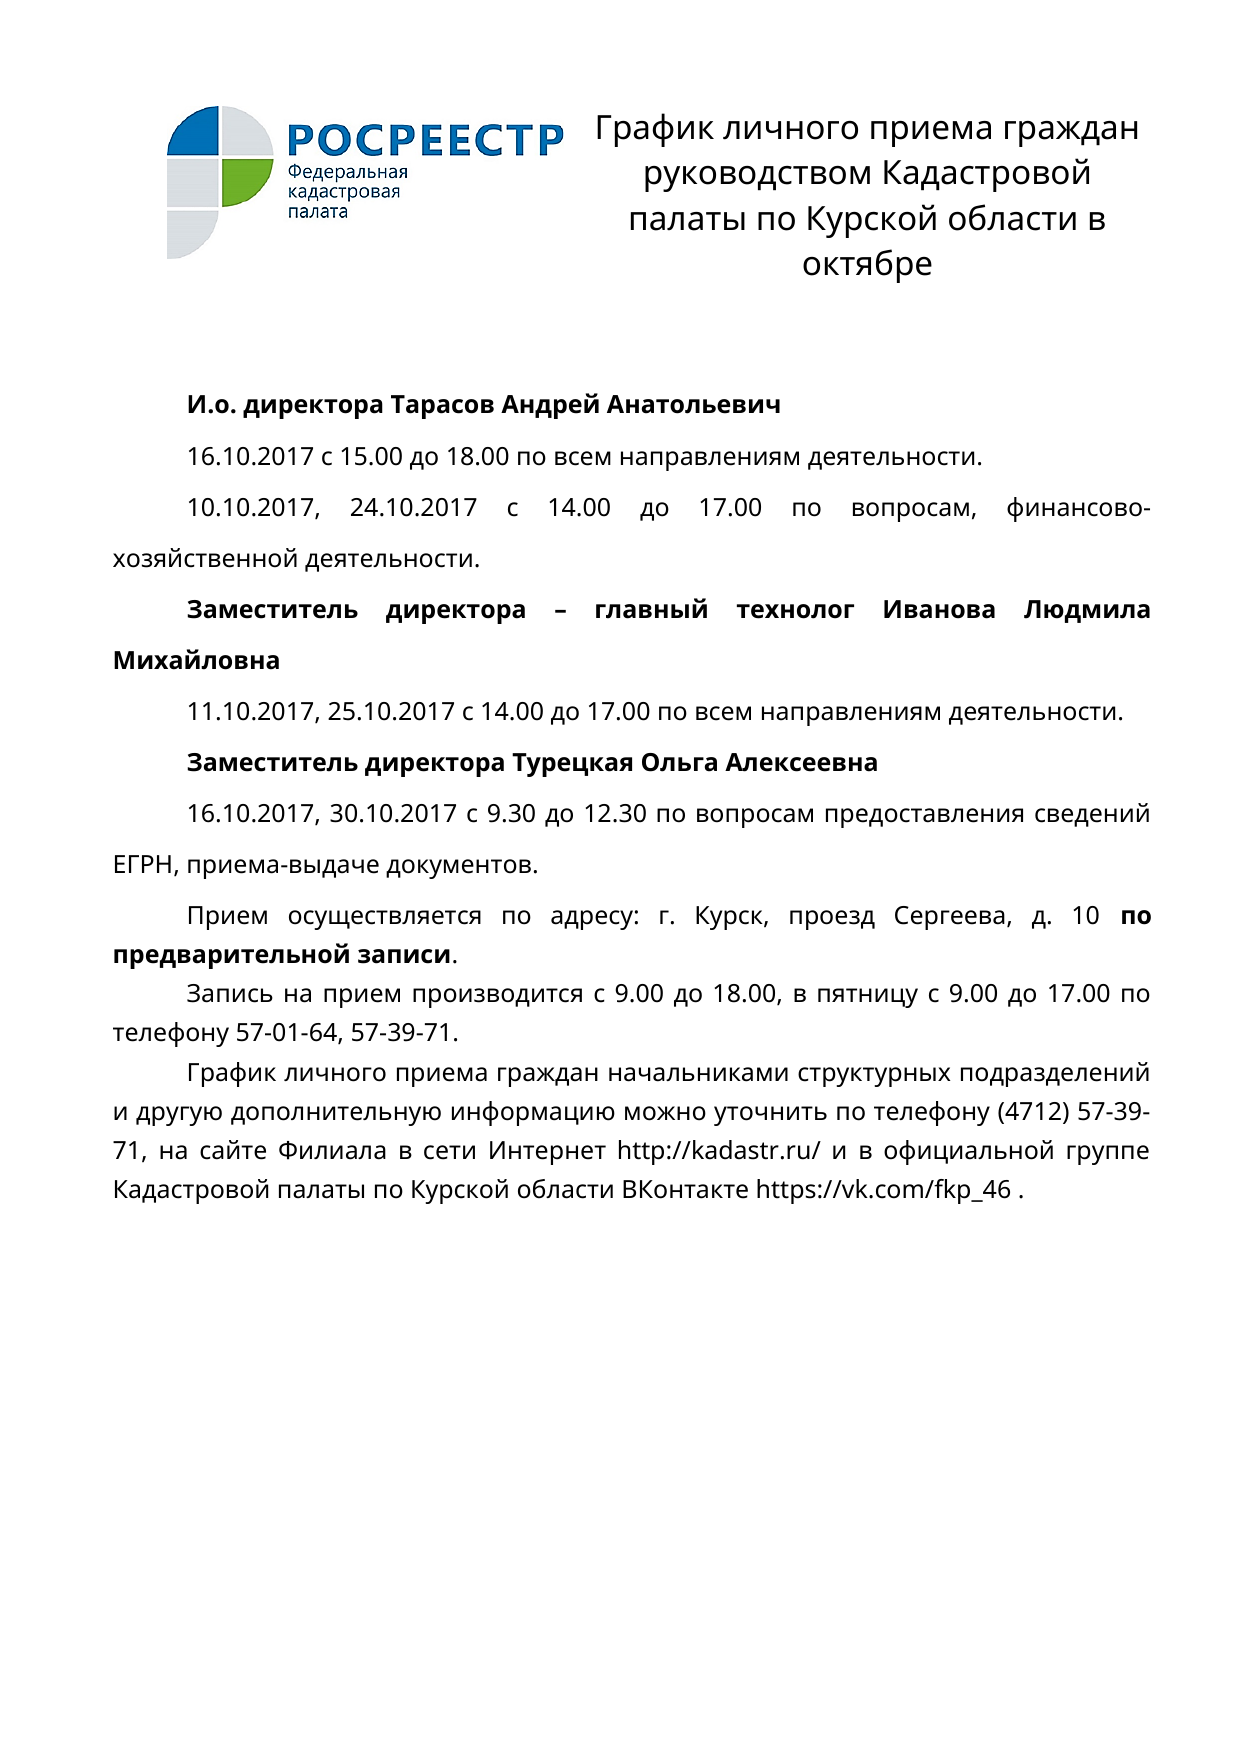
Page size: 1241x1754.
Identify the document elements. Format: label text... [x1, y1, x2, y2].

text Запись на прием производится с 9.00 до 18.00, в пятницу с 9.00 до 17.00 по телефону 57-01-64, 57-39-71. [112, 976, 1152, 1049]
picture [167, 106, 564, 259]
text График личного приема граждан начальниками структурных подразделений и другую дополнительную информацию можно уточнить по телефону (4712) 57-39-71, на сайте Филиала в сети Интернет http://kadastr.ru/ и в официальной группе Кадастровой палаты по Курской области ВКонтакте https://vk.com/fkp_46 . [112, 1054, 1152, 1206]
text Прием осуществляется по адресу: г. Курск, проезд Сергеева, д. 10 по предварительной записи. [112, 898, 1152, 971]
text Заместитель директора – главный технолог Иванова Людмила Михайловна [112, 591, 1152, 676]
text 10.10.2017, 24.10.2017 с 14.00 до 17.00 по вопросам, финансово-хозяйственной деятельности. [112, 489, 1152, 574]
text 16.10.2017 с 15.00 до 18.00 по всем направлениям деятельности. [112, 438, 1152, 472]
text И.о. директора Тарасов Андрей Анатольевич [112, 387, 1152, 421]
text 16.10.2017, 30.10.2017 с 9.30 до 12.30 по вопросам предоставления сведений ЕГРН, приема-выдаче документов. [112, 796, 1152, 881]
text Заместитель директора Турецкая Ольга Алексеевна [112, 744, 1152, 778]
text 11.10.2017, 25.10.2017 с 14.00 до 17.00 по всем направлениям деятельности. [112, 693, 1152, 727]
